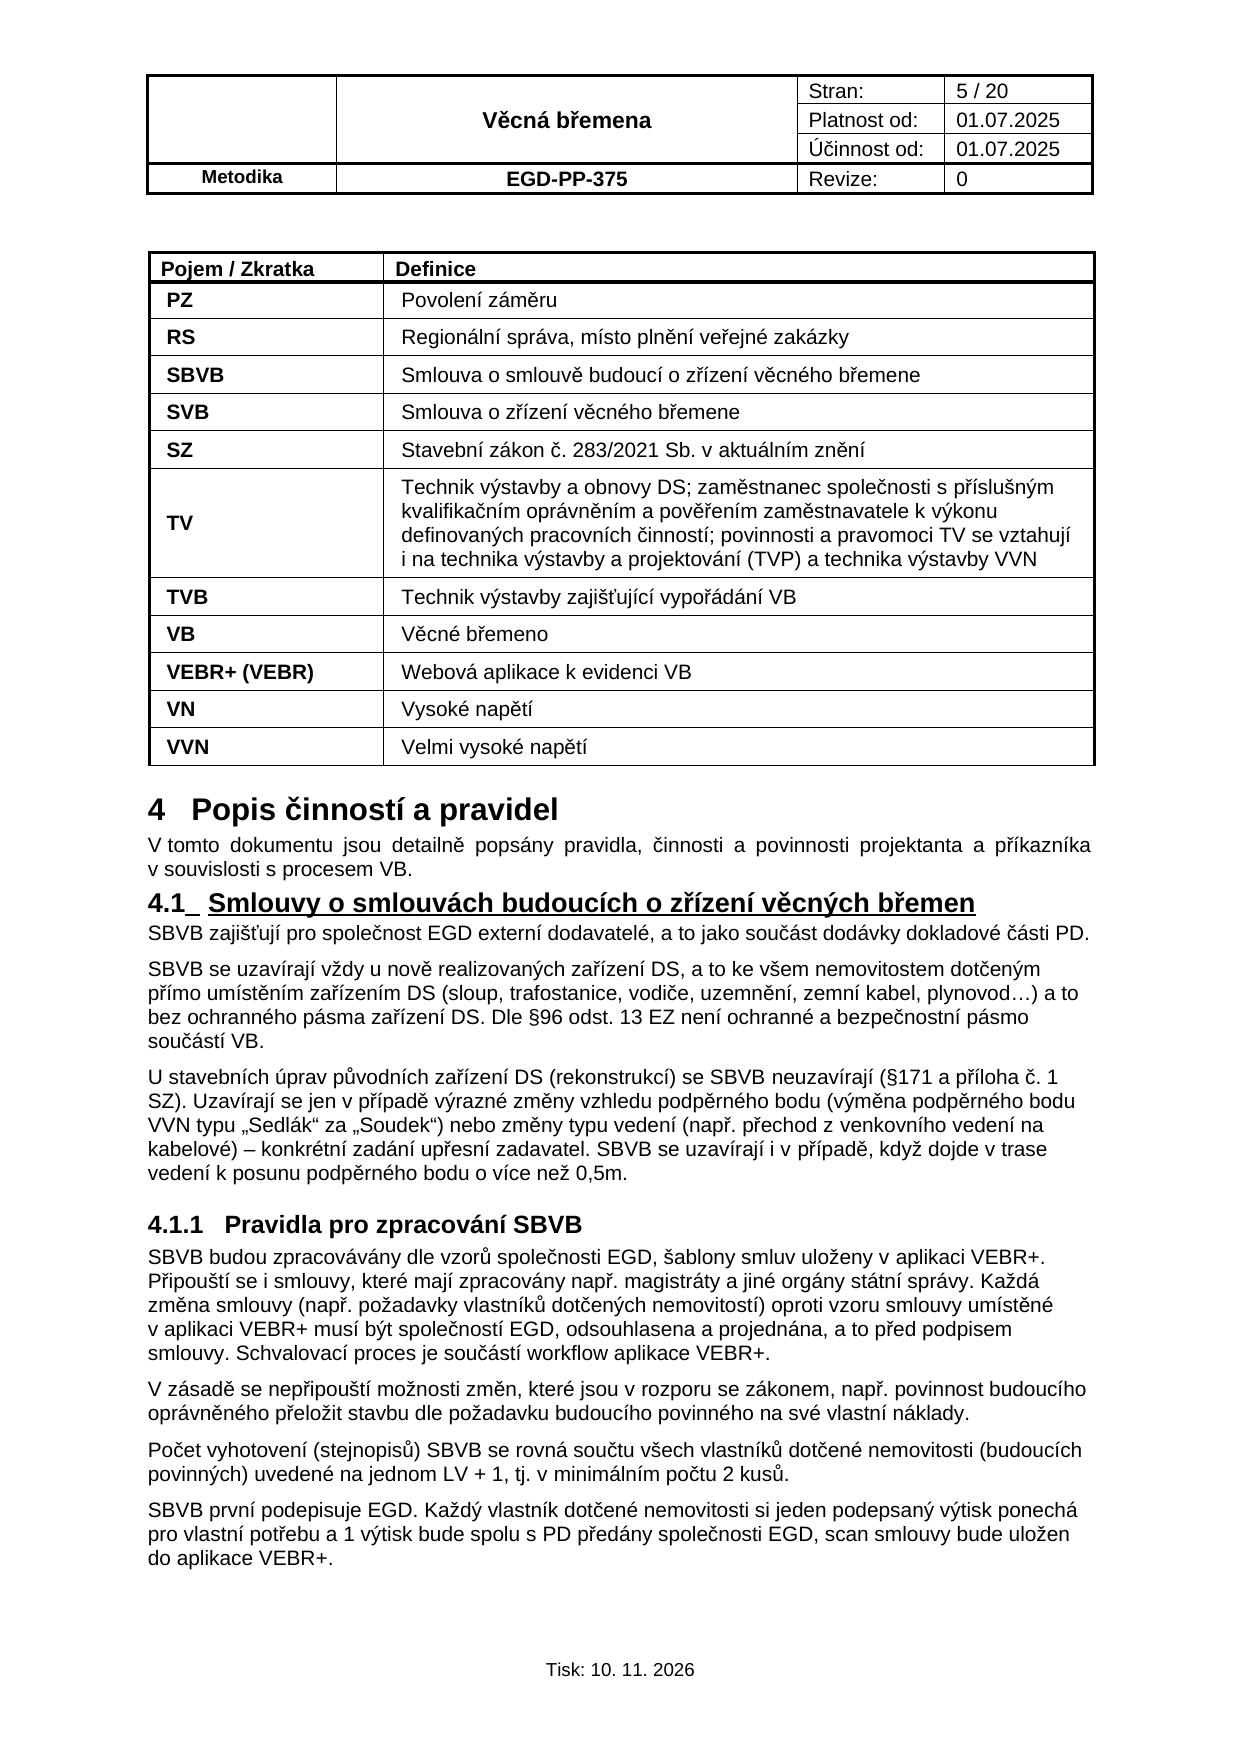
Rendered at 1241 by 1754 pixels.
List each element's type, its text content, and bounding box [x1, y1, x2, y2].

table_header Definice [384, 254, 1093, 280]
table_cell Věcné břemeno [384, 616, 1093, 652]
table_cell VEBR+ (VEBR) [151, 653, 383, 690]
table_cell Velmi vysoké napětí [384, 728, 1093, 765]
table_cell Regionální správa, místo plnění veřejné zakázky [384, 319, 1093, 355]
text SBVB první podepisuje EGD. Každý vlastník dotčené nemovitosti si jeden podepsaný výtisk ponechá pro vlastní potřebu a 1 výtisk bude spolu s PD předány společnosti EGD, scan smlouvy bude uložen do aplikace VEBR+. [148, 1498, 1092, 1570]
table_cell Vysoké napětí [384, 691, 1093, 727]
subtitle Popis činností a pravidel [148, 791, 1092, 827]
text V zásadě se nepřipouští možnosti změn, které jsou v rozporu se zákonem, např. povinnost budoucího oprávněného přeložit stavbu dle požadavku budoucího povinného na své vlastní náklady. [148, 1377, 1092, 1425]
table_cell Smlouva o smlouvě budoucí o zřízení věcného břemene [384, 356, 1093, 393]
table_header Pojem / Zkratka [151, 254, 383, 280]
table_cell VVN [151, 728, 383, 765]
text SBVB se uzavírají vždy u nově realizovaných zařízení DS, a to ke všem nemovitostem dotčeným přímo umístěním zařízením DS (sloup, trafostanice, vodiče, uzemnění, zemní kabel, plynovod…) a to bez ochranného pásma zařízení DS. Dle §96 odst. 13 EZ není ochranné a bezpečnostní pásmo součástí VB. [148, 957, 1092, 1053]
text SBVB zajišťují pro společnost EGD externí dodavatelé, a to jako součást dodávky dokladové části PD. [148, 920, 1092, 944]
table_cell Povolení záměru [384, 284, 1093, 318]
text SBVB budou zpracovávány dle vzorů společnosti EGD, šablony smluv uloženy v aplikaci VEBR+. Připouští se i smlouvy, které mají zpracovány např. magistráty a jiné orgány státní správy. Každá změna smlouvy (např. požadavky vlastníků dotčených nemovitostí) oproti vzoru smlouvy umístěné v aplikaci VEBR+ musí být společností EGD, odsouhlasena a projednána, a to před podpisem smlouvy. Schvalovací proces je součástí workflow aplikace VEBR+. [148, 1245, 1092, 1365]
subtitle Pravidla pro zpracování SBVB [148, 1210, 1092, 1239]
list Smlouvy o smlouvách budoucích o zřízení věcných břemen [148, 887, 1092, 918]
table_cell PZ [151, 284, 383, 318]
table_cell SZ [151, 431, 383, 468]
table_cell SVB [151, 394, 383, 430]
table_cell TVB [151, 578, 383, 615]
table_cell SBVB [151, 356, 383, 393]
table_cell Stavební zákon č. 283/2021 Sb. v aktuálním znění [384, 431, 1093, 468]
table_cell RS [151, 319, 383, 355]
table_cell Smlouva o zřízení věcného břemene [384, 394, 1093, 430]
table_cell Technik výstavby zajišťující vypořádání VB [384, 578, 1093, 615]
table_cell Webová aplikace k evidenci VB [384, 653, 1093, 690]
table_cell VN [151, 691, 383, 727]
text Počet vyhotovení (stejnopisů) SBVB se rovná součtu všech vlastníků dotčené nemovitosti (budoucích povinných) uvedené na jednom LV + 1, tj. v minimálním počtu 2 kusů. [148, 1438, 1092, 1486]
table_cell VB [151, 616, 383, 652]
table_cell TV [151, 469, 383, 577]
table_cell Technik výstavby a obnovy DS; zaměstnanec společnosti s příslušným kvalifikačním oprávněním a pověřením zaměstnavatele k výkonu definovaných pracovních činností; povinnosti a pravomoci TV se vztahují i na technika výstavby a projektování (TVP) a technika výstavby VVN [384, 469, 1093, 577]
list V tomto dokumentu jsou detailně popsány pravidla, činnosti a povinnosti projektanta a příkazníka v souvislosti s procesem VB. [148, 833, 1092, 881]
text U stavebních úprav původních zařízení DS (rekonstrukcí) se SBVB neuzavírají (§171 a příloha č. 1 SZ). Uzavírají se jen v případě výrazné změny vzhledu podpěrného bodu (výměna podpěrného bodu VVN typu „Sedlák“ za „Soudek“) nebo změny typu vedení (např. přechod z venkovního vedení na kabelové) – konkrétní zadání upřesní zadavatel. SBVB se uzavírají i v případě, když dojde v trase vedení k posunu podpěrného bodu o více než 0,5m. [148, 1065, 1092, 1185]
